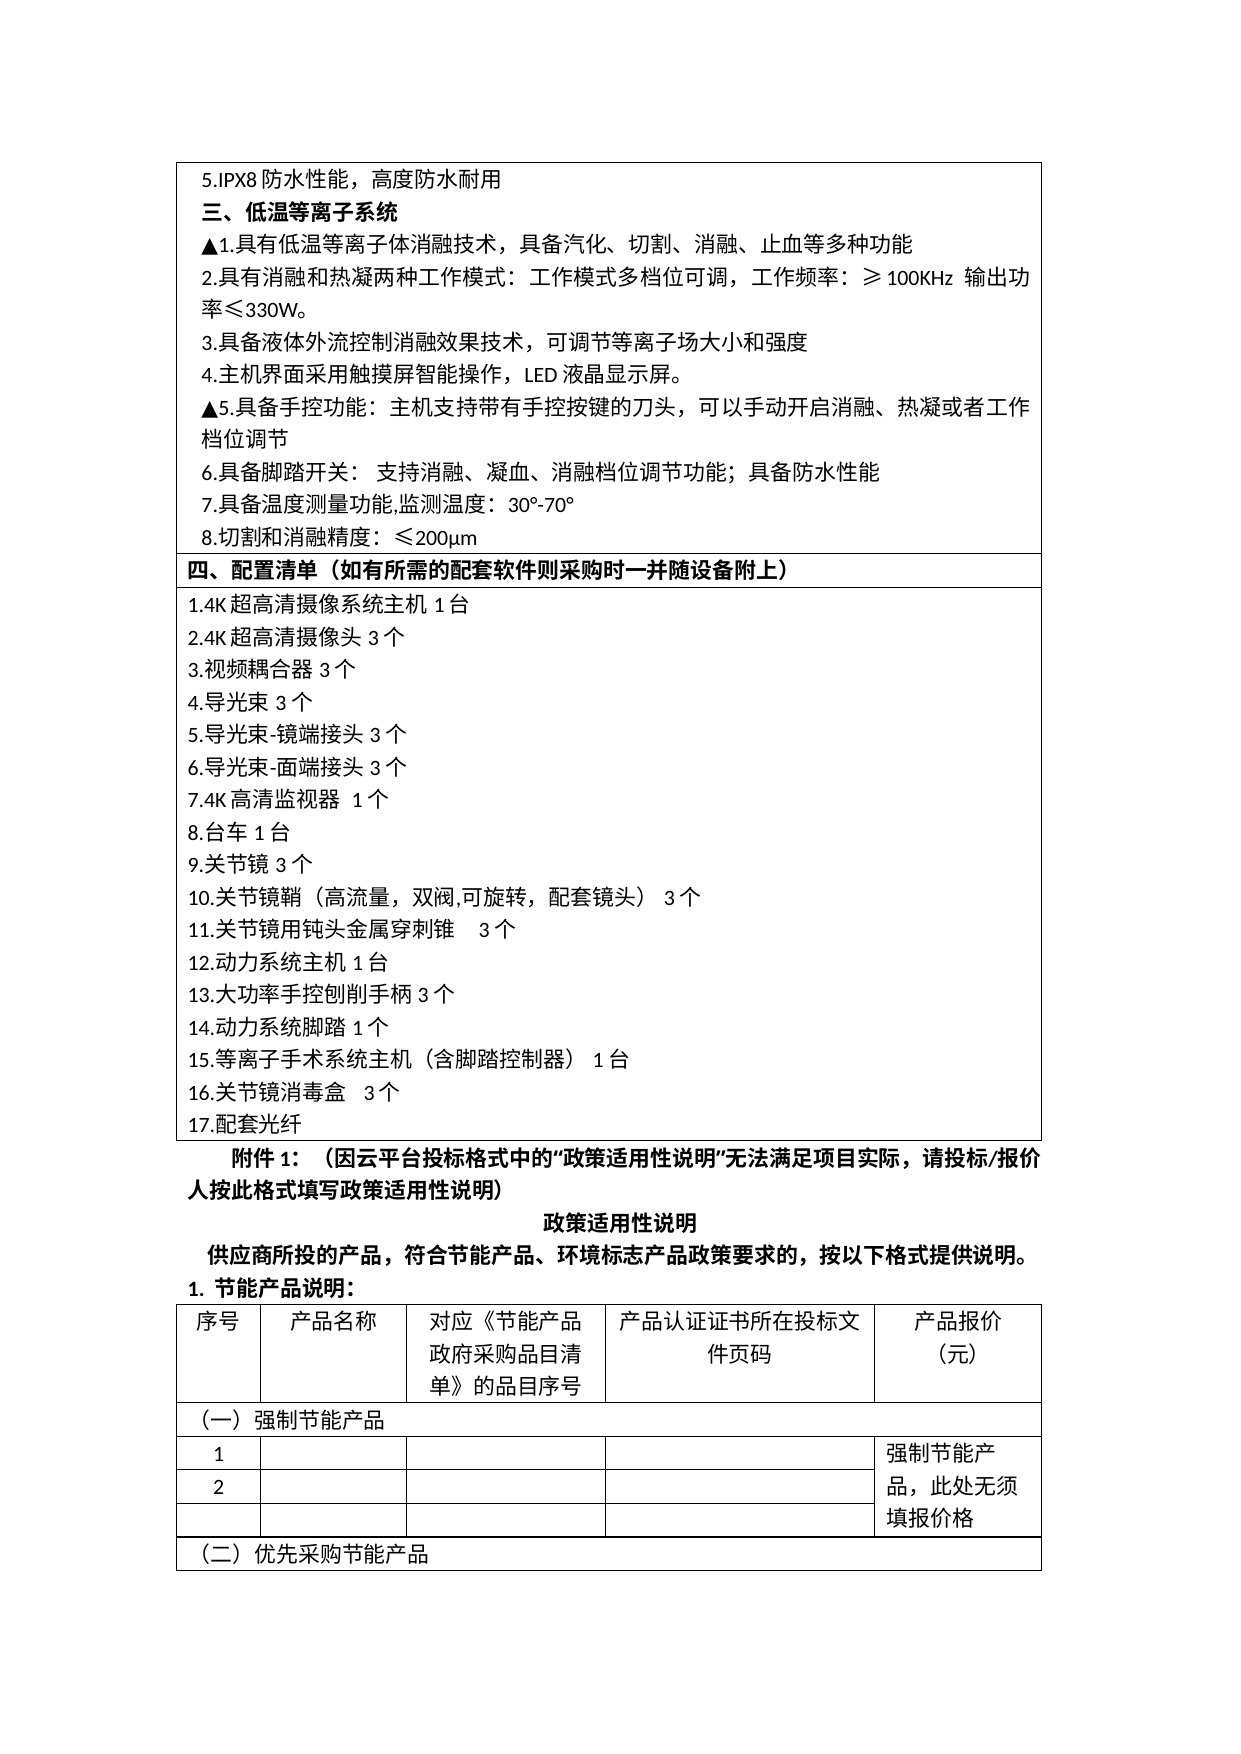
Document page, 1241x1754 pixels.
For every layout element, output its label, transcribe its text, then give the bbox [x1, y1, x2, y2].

text 供应商所投的产品，符合节能产品、环境标志产品政策要求的，按以下格式提供说明。 [187, 1239, 1053, 1271]
table_header 序号 [177, 1305, 260, 1402]
table_cell （一）强制节能产品 [177, 1403, 1041, 1436]
table_cell 四、配置清单（如有所需的配套软件则采购时一并随设备附上） [177, 554, 1041, 587]
table_cell 强制节能产品，此处无须填报价格 [875, 1437, 1041, 1536]
table_cell [606, 1504, 874, 1536]
table_header 对应《节能产品政府采购品目清单》的品目序号 [407, 1305, 605, 1402]
text 1. 节能产品说明： [187, 1271, 1053, 1304]
table_cell 1.4K超高清摄像系统主机 1台 2.4K超高清摄像头 3个 3.视频耦合器 3个 4.导光束 3个 5.导光束-镜端接头 3个 6.导光束-面端接头 3个 7.4K高清监视器 1个 8.台车 1台 9.关节镜 3个 10.关节镜鞘（高流量，双阀,可旋转，配套镜头） 3个 11.关节镜用钝头金属穿刺锥 3个 12.动力系统主机 1台 13.大功率手控刨削手柄 3个 14.动力系统脚踏 1个 15.等离子手术系统主机（含脚踏控制器） 1台 16.关节镜消毒盒 3个 17.配套光纤 [177, 588, 1041, 1140]
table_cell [177, 163, 1041, 553]
table_cell [606, 1437, 874, 1469]
table_header 产品名称 [261, 1305, 406, 1402]
table_cell 1 [177, 1437, 260, 1469]
table_cell [606, 1470, 874, 1503]
table_cell [261, 1437, 406, 1469]
table_cell [261, 1470, 406, 1503]
table_cell [177, 1504, 260, 1536]
table_header 产品报价（元） [875, 1305, 1041, 1402]
text 政策适用性说明 [187, 1206, 1053, 1239]
table_cell [407, 1504, 605, 1536]
table_cell 2 [177, 1470, 260, 1503]
text 附件1：（因云平台投标格式中的“政策适用性说明”无法满足项目实际，请投标/报价人按此格式填写政策适用性说明） [187, 1141, 1053, 1206]
table_cell [407, 1470, 605, 1503]
table_header 产品认证证书所在投标文件页码 [606, 1305, 874, 1402]
table_cell [407, 1437, 605, 1469]
table_cell （二）优先采购节能产品 [177, 1538, 1041, 1570]
table_cell [261, 1504, 406, 1536]
